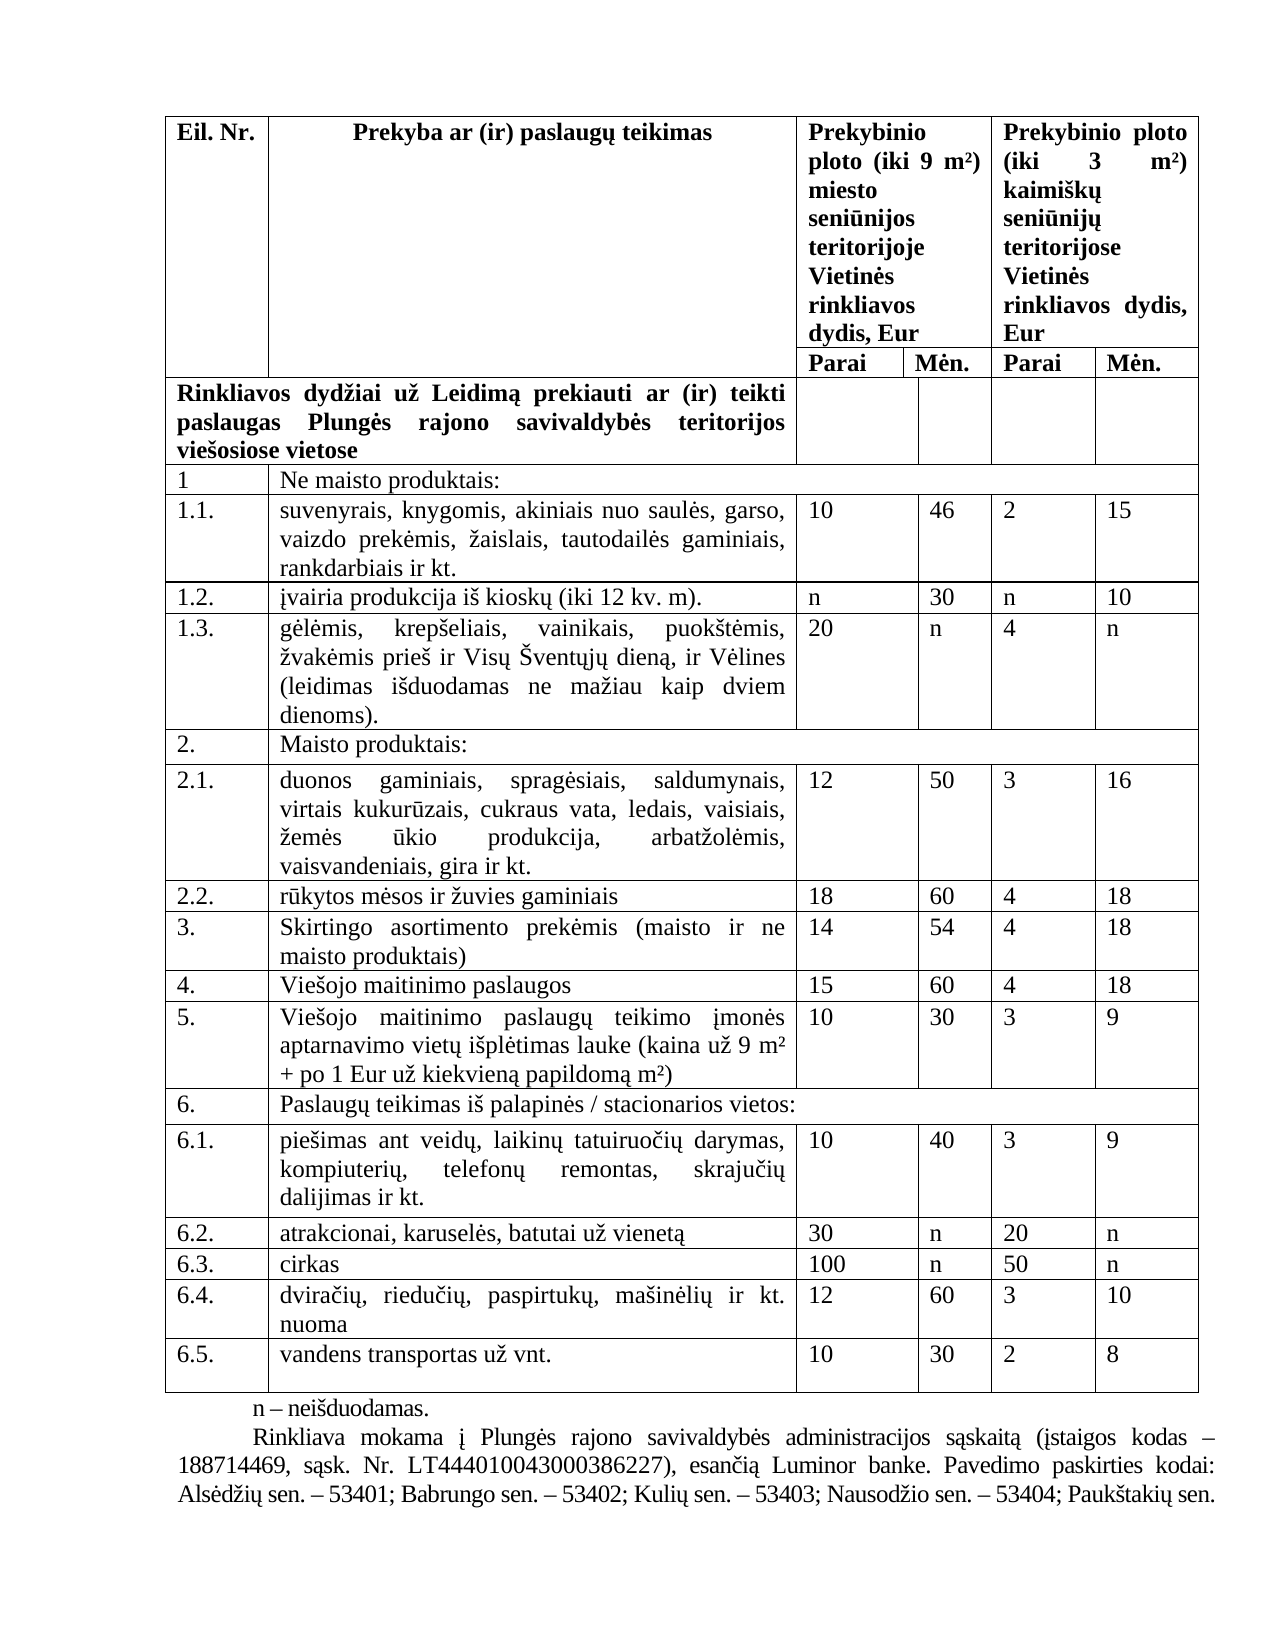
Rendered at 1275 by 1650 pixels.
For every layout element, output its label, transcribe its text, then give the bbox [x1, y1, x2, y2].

table_cell 46 [919, 495, 991, 581]
table_cell 20 [797, 614, 918, 728]
table_cell 18 [1096, 971, 1198, 1001]
table_cell 16 [1096, 765, 1198, 880]
text n – neišduodamas. [177, 118, 1216, 1422]
table_cell 60 [919, 971, 991, 1001]
table_cell 30 [919, 583, 991, 612]
table_cell Ne maisto produktais: [269, 465, 1198, 494]
table_cell 2. [166, 730, 268, 764]
table_cell 54 [919, 912, 991, 969]
table_cell 2 [992, 1339, 1095, 1392]
table_cell n [992, 583, 1095, 612]
table_cell 30 [797, 1218, 918, 1248]
table_cell 40 [919, 1125, 991, 1217]
table_cell atrakcionai, karuselės, batutai už vienetą [269, 1218, 796, 1248]
table_cell 9 [1096, 1125, 1198, 1217]
table_cell dviračių, riedučių, paspirtukų, mašinėlių ir kt. nuoma [269, 1280, 796, 1338]
table_cell 18 [1096, 881, 1198, 911]
table_cell 2 [992, 495, 1095, 581]
table_cell 1 [166, 465, 268, 494]
table_cell n [919, 1249, 991, 1279]
table_cell 30 [919, 1339, 991, 1392]
table_cell 60 [919, 1280, 991, 1338]
table_cell 2.2. [166, 881, 268, 911]
table_cell 1.1. [166, 495, 268, 581]
table_cell 4 [992, 912, 1095, 969]
table_cell 6.3. [166, 1249, 268, 1279]
table_cell duonos gaminiais, spragėsiais, saldumynais, virtais kukurūzais, cukraus vata, ledais, vaisiais, žemės ūkio produkcija, arbatžolėmis, vaisvandeniais, gira ir kt. [269, 765, 796, 880]
table_cell 10 [1096, 1280, 1198, 1338]
table_cell įvairia produkcija iš kioskų (iki 12 kv. m). [269, 583, 796, 612]
table_header Prekyba ar (ir) paslaugų teikimas [269, 117, 796, 377]
table_header Prekybinio ploto (iki 9 m²) miesto seniūnijos teritorijoje Vietinės rinkliavos dydis, Eur [797, 117, 991, 347]
table_cell 4 [992, 971, 1095, 1001]
table_cell 6.4. [166, 1280, 268, 1338]
table_cell 60 [919, 881, 991, 911]
table_cell gėlėmis, krepšeliais, vainikais, puokštėmis, žvakėmis prieš ir Visų Šventųjų dieną, ir Vėlines (leidimas išduodamas ne mažiau kaip dviem dienoms). [269, 614, 796, 728]
table_cell 6.2. [166, 1218, 268, 1248]
table_header Eil. Nr. [166, 117, 268, 377]
table_cell Paslaugų teikimas iš palapinės / stacionarios vietos: [269, 1089, 1198, 1124]
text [177, 1422, 1216, 1508]
table_cell n [1096, 1249, 1198, 1279]
table_cell [919, 378, 991, 464]
table_cell 10 [797, 1339, 918, 1392]
table_cell n [919, 614, 991, 728]
table_cell vandens transportas už vnt. [269, 1339, 796, 1392]
table_cell 30 [919, 1002, 991, 1088]
table_cell Mėn. [904, 348, 991, 377]
table_cell 15 [797, 971, 918, 1001]
table_cell 10 [797, 1125, 918, 1217]
table_cell 10 [1096, 583, 1198, 612]
table_cell Viešojo maitinimo paslaugos [269, 971, 796, 1001]
table_cell cirkas [269, 1249, 796, 1279]
table_cell piešimas ant veidų, laikinų tatuiruočių darymas, kompiuterių, telefonų remontas, skrajučių dalijimas ir kt. [269, 1125, 796, 1217]
table_cell rūkytos mėsos ir žuvies gaminiais [269, 881, 796, 911]
table_cell 10 [797, 1002, 918, 1088]
table_cell 1.3. [166, 614, 268, 728]
table_cell [1096, 378, 1198, 464]
table_cell Parai [992, 348, 1095, 377]
table_cell [797, 378, 918, 464]
table_cell [992, 378, 1095, 464]
table_cell 4 [992, 881, 1095, 911]
table_cell 3. [166, 912, 268, 969]
table_cell Mėn. [1096, 348, 1198, 377]
table_cell Parai [797, 348, 903, 377]
table_cell 12 [797, 1280, 918, 1338]
table_cell 6.1. [166, 1125, 268, 1217]
table_cell Maisto produktais: [269, 730, 1198, 764]
table_cell n [1096, 614, 1198, 728]
table_cell Viešojo maitinimo paslaugų teikimo įmonės aptarnavimo vietų išplėtimas lauke (kaina už 9 m² + po 1 Eur už kiekvieną papildomą m²) [269, 1002, 796, 1088]
table_cell 50 [919, 765, 991, 880]
table_cell Skirtingo asortimento prekėmis (maisto ir ne maisto produktais) [269, 912, 796, 969]
table_cell 12 [797, 765, 918, 880]
table_cell 18 [797, 881, 918, 911]
table_cell 3 [992, 1280, 1095, 1338]
table_cell 8 [1096, 1339, 1198, 1392]
table_cell 14 [797, 912, 918, 969]
table_cell n [797, 583, 918, 612]
table_cell n [919, 1218, 991, 1248]
table_cell Rinkliavos dydžiai už Leidimą prekiauti ar (ir) teikti paslaugas Plungės rajono savivaldybės teritorijos viešosiose vietose [166, 378, 796, 464]
table_cell 15 [1096, 495, 1198, 581]
table_cell 6.5. [166, 1339, 268, 1392]
table_cell 3 [992, 765, 1095, 880]
table_cell 3 [992, 1002, 1095, 1088]
table_cell 3 [992, 1125, 1095, 1217]
table_cell n [1096, 1218, 1198, 1248]
table_cell 20 [992, 1218, 1095, 1248]
table_cell 4 [992, 614, 1095, 728]
table_cell 6. [166, 1089, 268, 1124]
table_header Prekybinio ploto (iki 3 m²) kaimiškų seniūnijų teritorijose Vietinės rinkliavos dydis, Eur [992, 117, 1198, 347]
table_cell 5. [166, 1002, 268, 1088]
table_cell 2.1. [166, 765, 268, 880]
table_cell 10 [797, 495, 918, 581]
table_cell 18 [1096, 912, 1198, 969]
table_cell suvenyrais, knygomis, akiniais nuo saulės, garso, vaizdo prekėmis, žaislais, tautodailės gaminiais, rankdarbiais ir kt. [269, 495, 796, 581]
table_cell 1.2. [166, 583, 268, 612]
table_cell 4. [166, 971, 268, 1001]
table_cell 100 [797, 1249, 918, 1279]
table_cell 9 [1096, 1002, 1198, 1088]
table_cell 50 [992, 1249, 1095, 1279]
